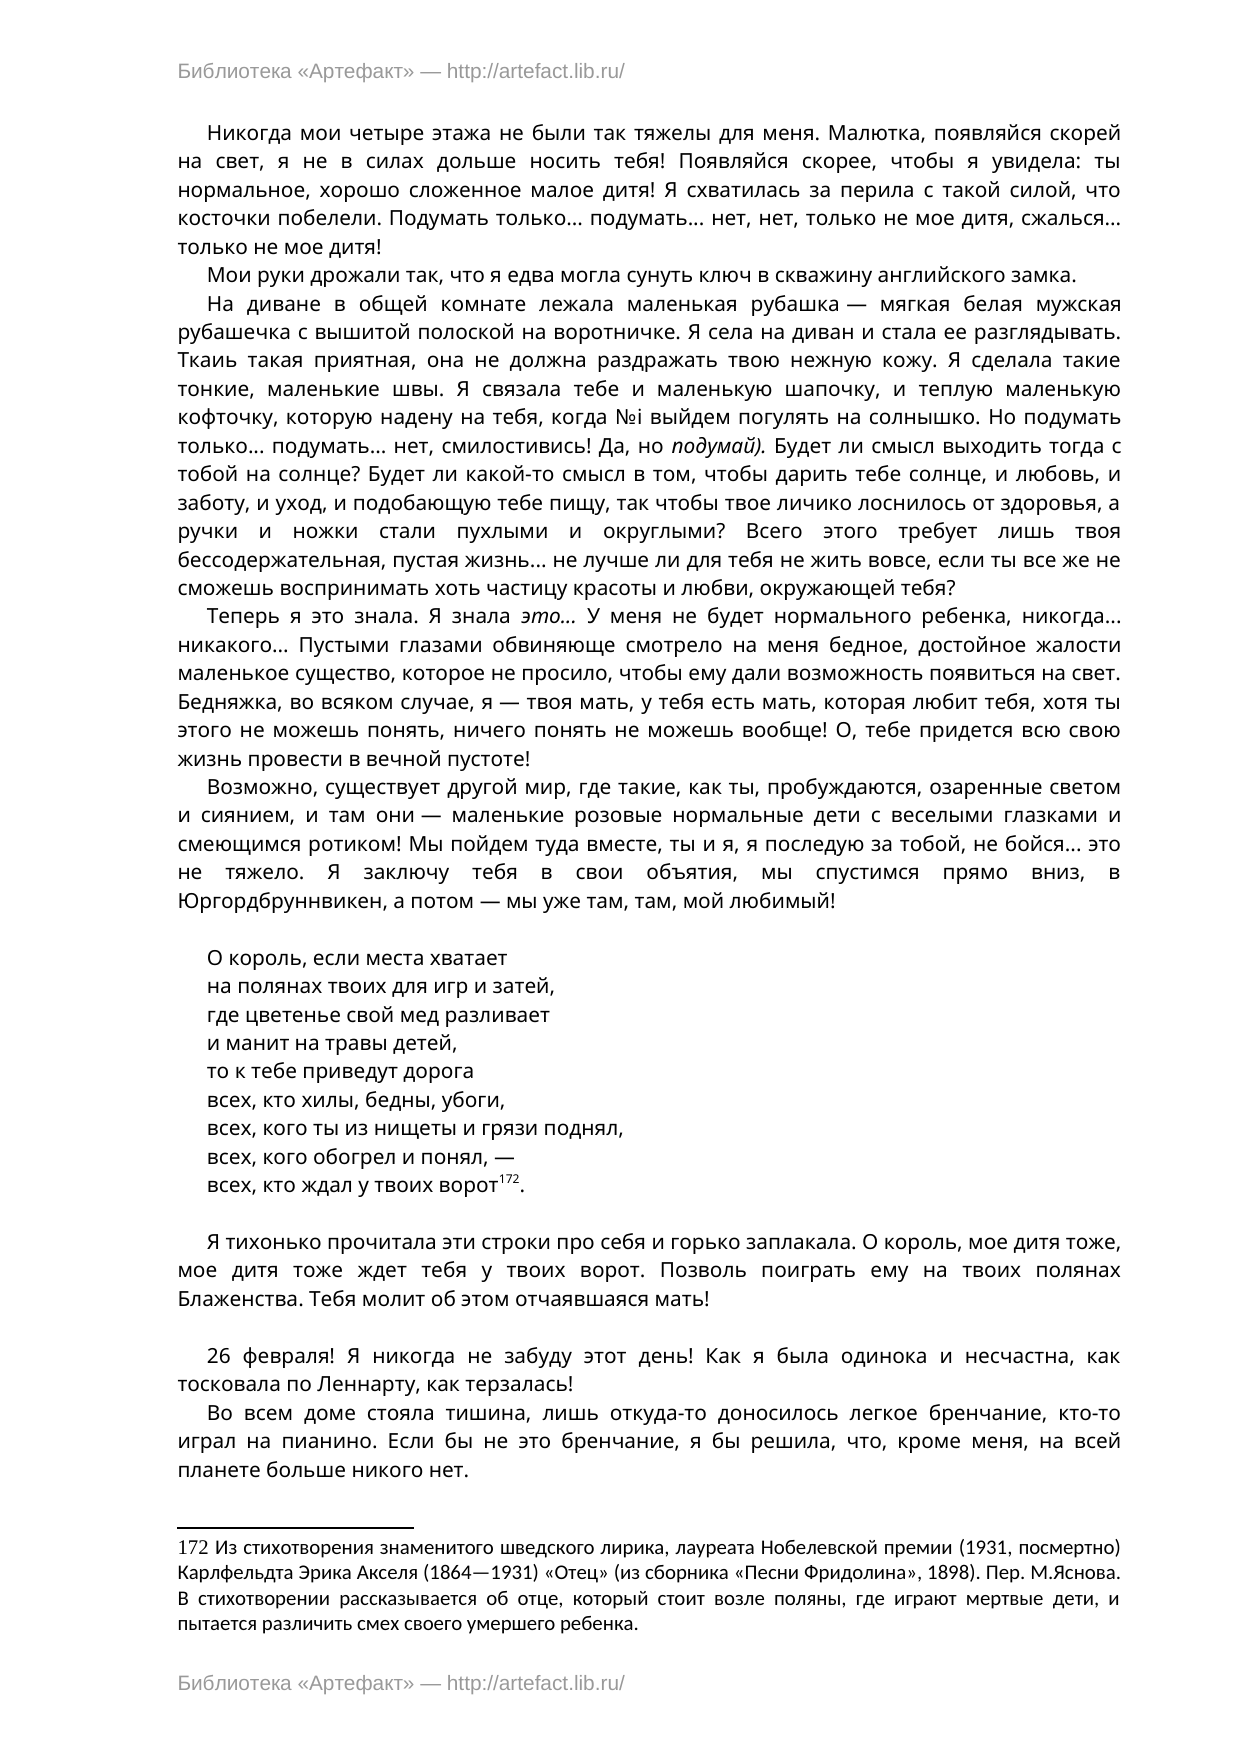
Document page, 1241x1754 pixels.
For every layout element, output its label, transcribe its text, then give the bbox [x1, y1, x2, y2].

text 26 февраля! Я никогда не забуду этот день! Как я была одинока и несчастна, как тосковала по Леннарту, как терзалась! [177, 1341, 1122, 1398]
text О король, если места хватает [177, 943, 1122, 971]
text Во всем доме стояла тишина, лишь откуда-то доносилось легкое бренчание, кто-то играл на пианино. Если бы не это бренчание, я бы решила, что, кроме меня, на всей планете больше никого нет. [177, 1398, 1122, 1483]
text то к тебе приведут дорога [177, 1057, 1122, 1085]
text Теперь я это знала. Я знала это... У меня не будет нормального ребенка, никогда... никакого... Пустыми глазами обвиняюще смотрело на меня бедное, достойное жалости маленькое существо, которое не просило, чтобы ему дали возможность появиться на свет. Бедняжка, во всяком случае, я — твоя мать, у тебя есть мать, которая любит тебя, хотя ты этого не можешь понять, ничего понять не можешь вообще! О, тебе придется всю свою жизнь провести в вечной пустоте! [177, 602, 1122, 772]
text всех, кто ждал у твоих ворот. [177, 1170, 1122, 1199]
text Мои руки дрожали так, что я едва могла сунуть ключ в скважину английского замка. [177, 260, 1122, 289]
text всех, кто хилы, бедны, убоги, [177, 1085, 1122, 1113]
text Я тихонько прочитала эти строки про себя и горько заплакала. О король, мое дитя тоже, мое дитя тоже ждет тебя у твоих ворот. Позволь поиграть ему на твоих полянах Блаженства. Тебя молит об этом отчаявшаяся мать! [177, 1227, 1122, 1312]
text где цветенье свой мед разливает [177, 1000, 1122, 1028]
text на полянах твоих для игр и затей, [177, 971, 1122, 1000]
text Никогда мои четыре этажа не были так тяжелы для меня. Малютка, появляйся скорей на свет, я не в силах дольше носить тебя! Появляйся скорее, чтобы я увидела: ты нормальное, хорошо сложенное малое дитя! Я схватилась за перила с такой силой, что косточки побелели. Подумать только... подумать... нет, нет, только не мое дитя, сжалься... только не мое дитя! [177, 118, 1122, 260]
text На диване в общей комнате лежала маленькая рубашка — мягкая белая мужская рубашечка с вышитой полоской на воротничке. Я села на диван и стала ее разглядывать. Ткаиь такая приятная, она не должна раздражать твою нежную кожу. Я сделала такие тонкие, маленькие швы. Я связала тебе и маленькую шапочку, и теплую маленькую кофточку, которую надену на тебя, когда №i выйдем погулять на солнышко. Но подумать только... подумать... нет, смилостивись! Да, но подумай). Будет ли смысл выходить тогда с тобой на солнце? Будет ли какой-то смысл в том, чтобы дарить тебе солнце, и любовь, и заботу, и уход, и подобающую тебе пищу, так чтобы твое личико лоснилось от здоровья, а ручки и ножки стали пухлыми и округлыми? Всего этого требует лишь твоя бессодержательная, пустая жизнь... не лучше ли для тебя не жить вовсе, если ты все же не сможешь воспринимать хоть частицу красоты и любви, окружающей тебя? [177, 289, 1122, 602]
text всех, кого обогрел и понял, — [177, 1142, 1122, 1170]
text и манит на травы детей, [177, 1028, 1122, 1057]
text Возможно, существует другой мир, где такие, как ты, пробуждаются, озаренные светом и сиянием, и там они — маленькие розовые нормальные дети с веселыми глазками и смеющимся ротиком! Мы пойдем туда вместе, ты и я, я последую за тобой, не бойся... это не тяжело. Я заключу тебя в свои объятия, мы спустимся прямо вниз, в Юргордбруннвикен, а потом — мы уже там, там, мой любимый! [177, 772, 1122, 914]
text всех, кого ты из нищеты и грязи поднял, [177, 1113, 1122, 1142]
